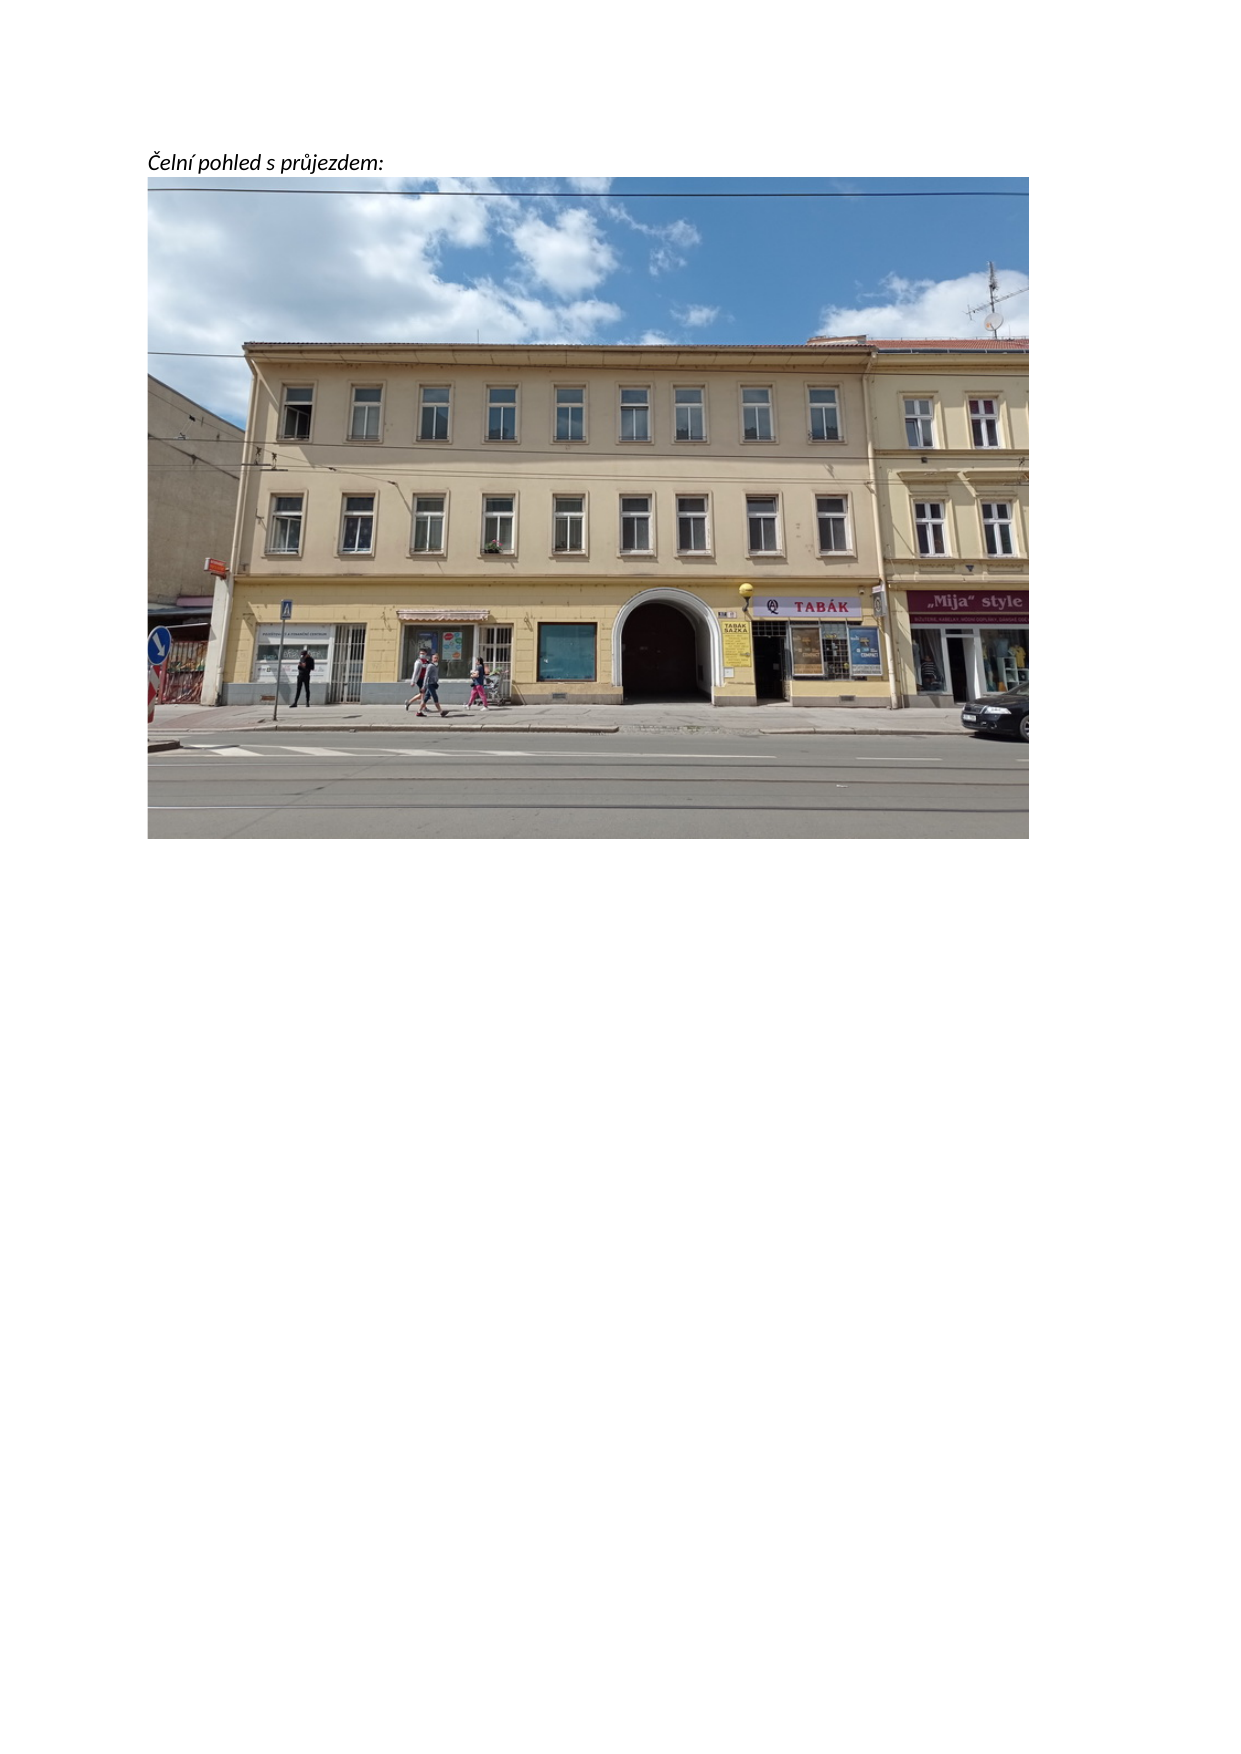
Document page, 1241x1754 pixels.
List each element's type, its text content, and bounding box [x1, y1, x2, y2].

picture [147, 177, 1029, 839]
